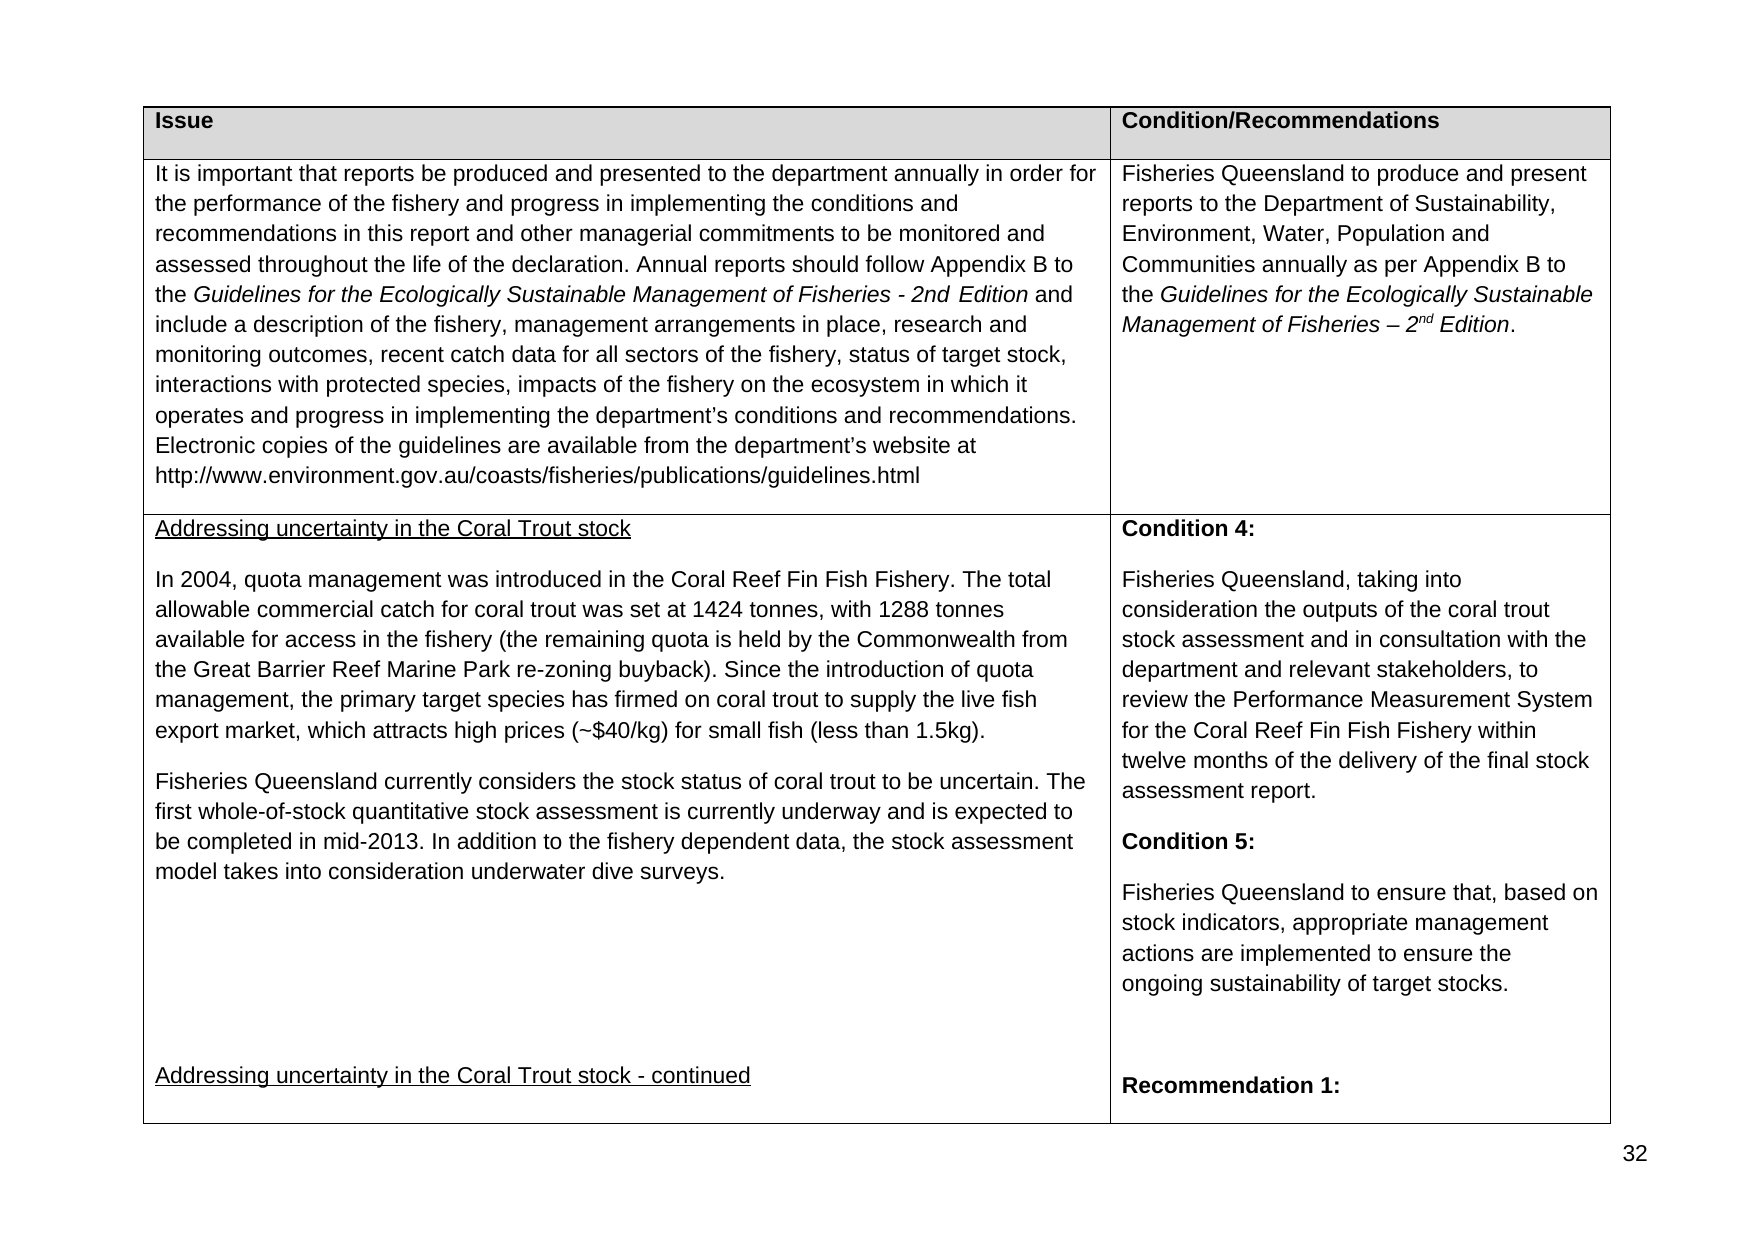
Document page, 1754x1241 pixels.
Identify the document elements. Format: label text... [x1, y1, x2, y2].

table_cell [1111, 515, 1610, 1123]
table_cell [144, 160, 1110, 513]
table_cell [144, 515, 1110, 1123]
table_header Issue [144, 108, 1110, 159]
table_header Condition/Recommendations [1111, 108, 1610, 159]
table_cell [1111, 160, 1610, 513]
